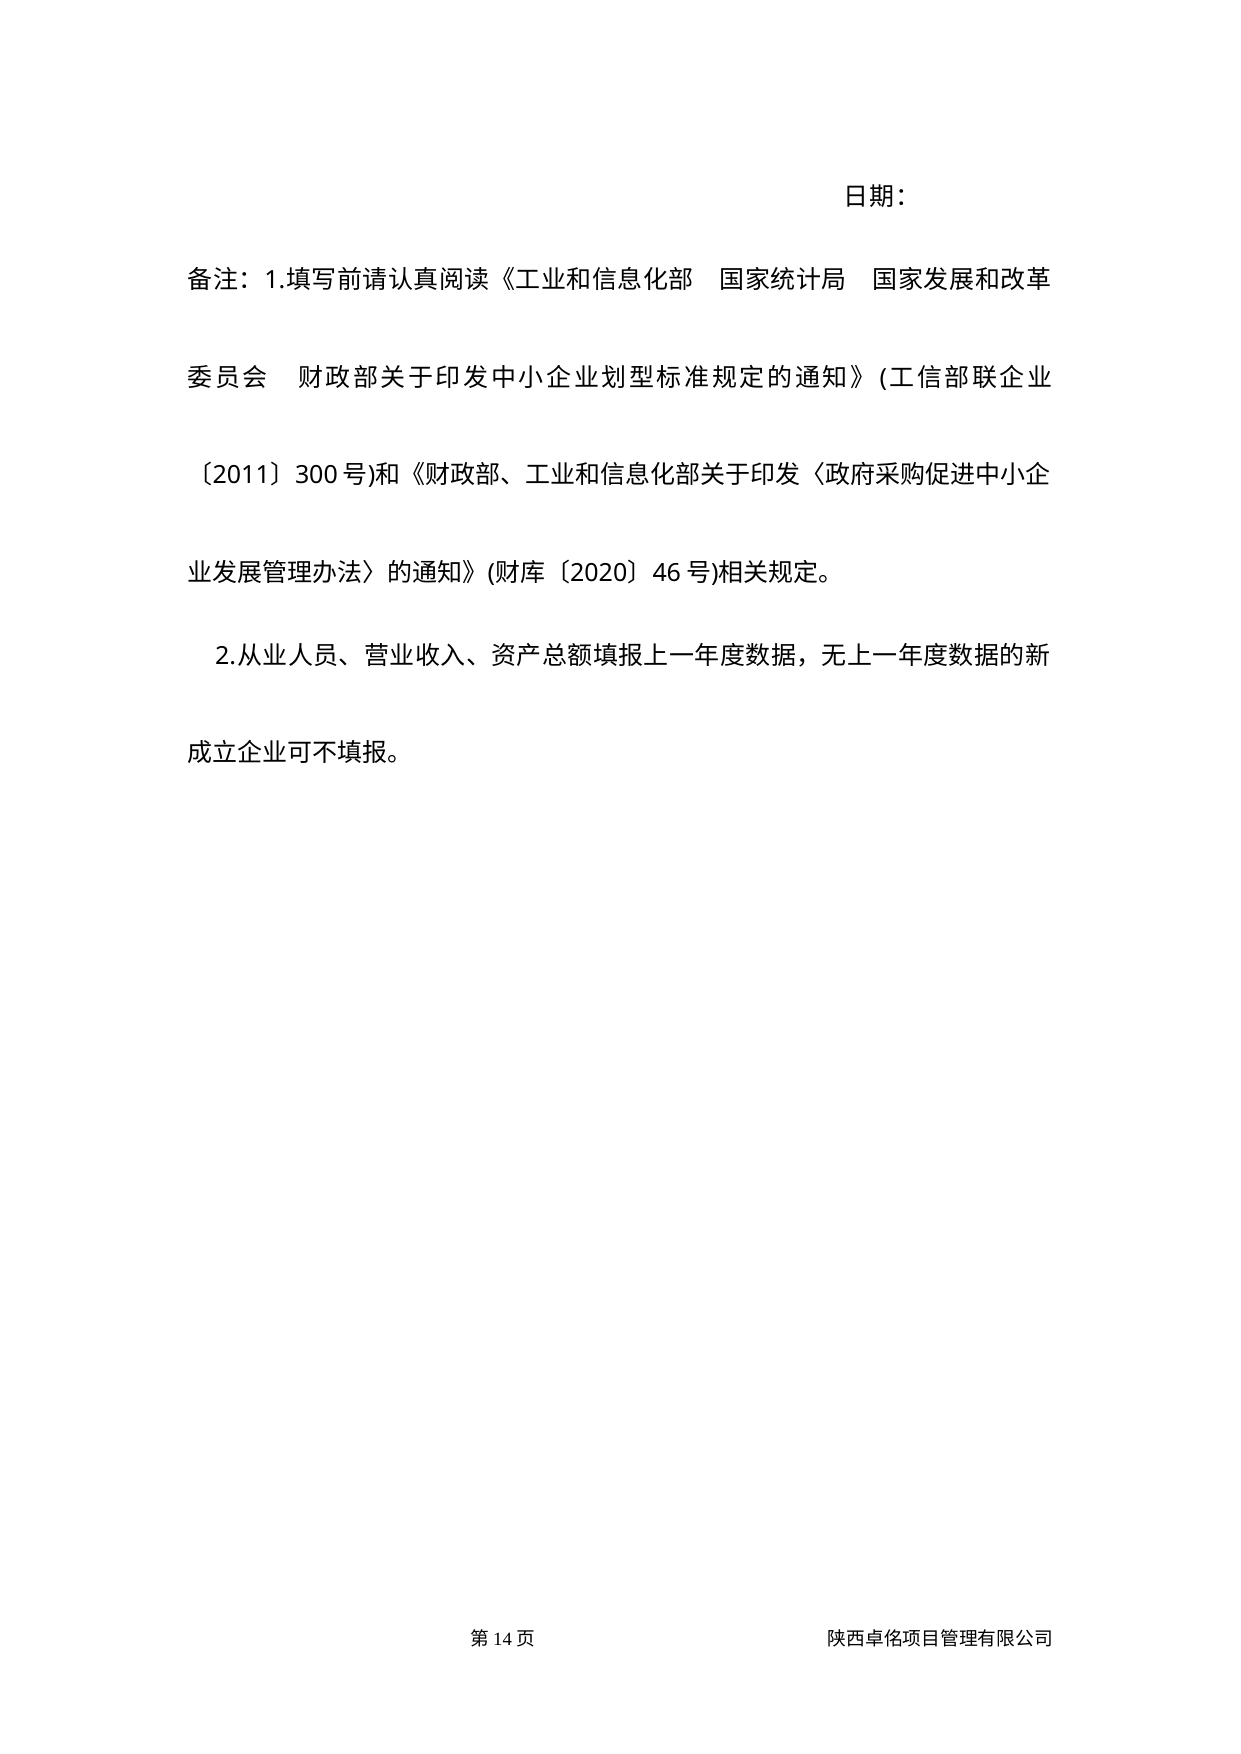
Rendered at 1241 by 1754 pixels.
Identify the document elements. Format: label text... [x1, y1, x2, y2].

text 日期： [187, 162, 1053, 227]
text 备注：1.填写前请认真阅读《工业和信息化部 国家统计局 国家发展和改革委员会 财政部关于印发中小企业划型标准规定的通知》(工信部联企业〔2011〕300号)和《财政部、工业和信息化部关于印发〈政府采购促进中小企业发展管理办法〉的通知》(财库〔2020〕46号)相关规定。 [187, 245, 1053, 603]
text 2.从业人员、营业收入、资产总额填报上一年度数据，无上一年度数据的新成立企业可不填报。 [187, 621, 1053, 783]
